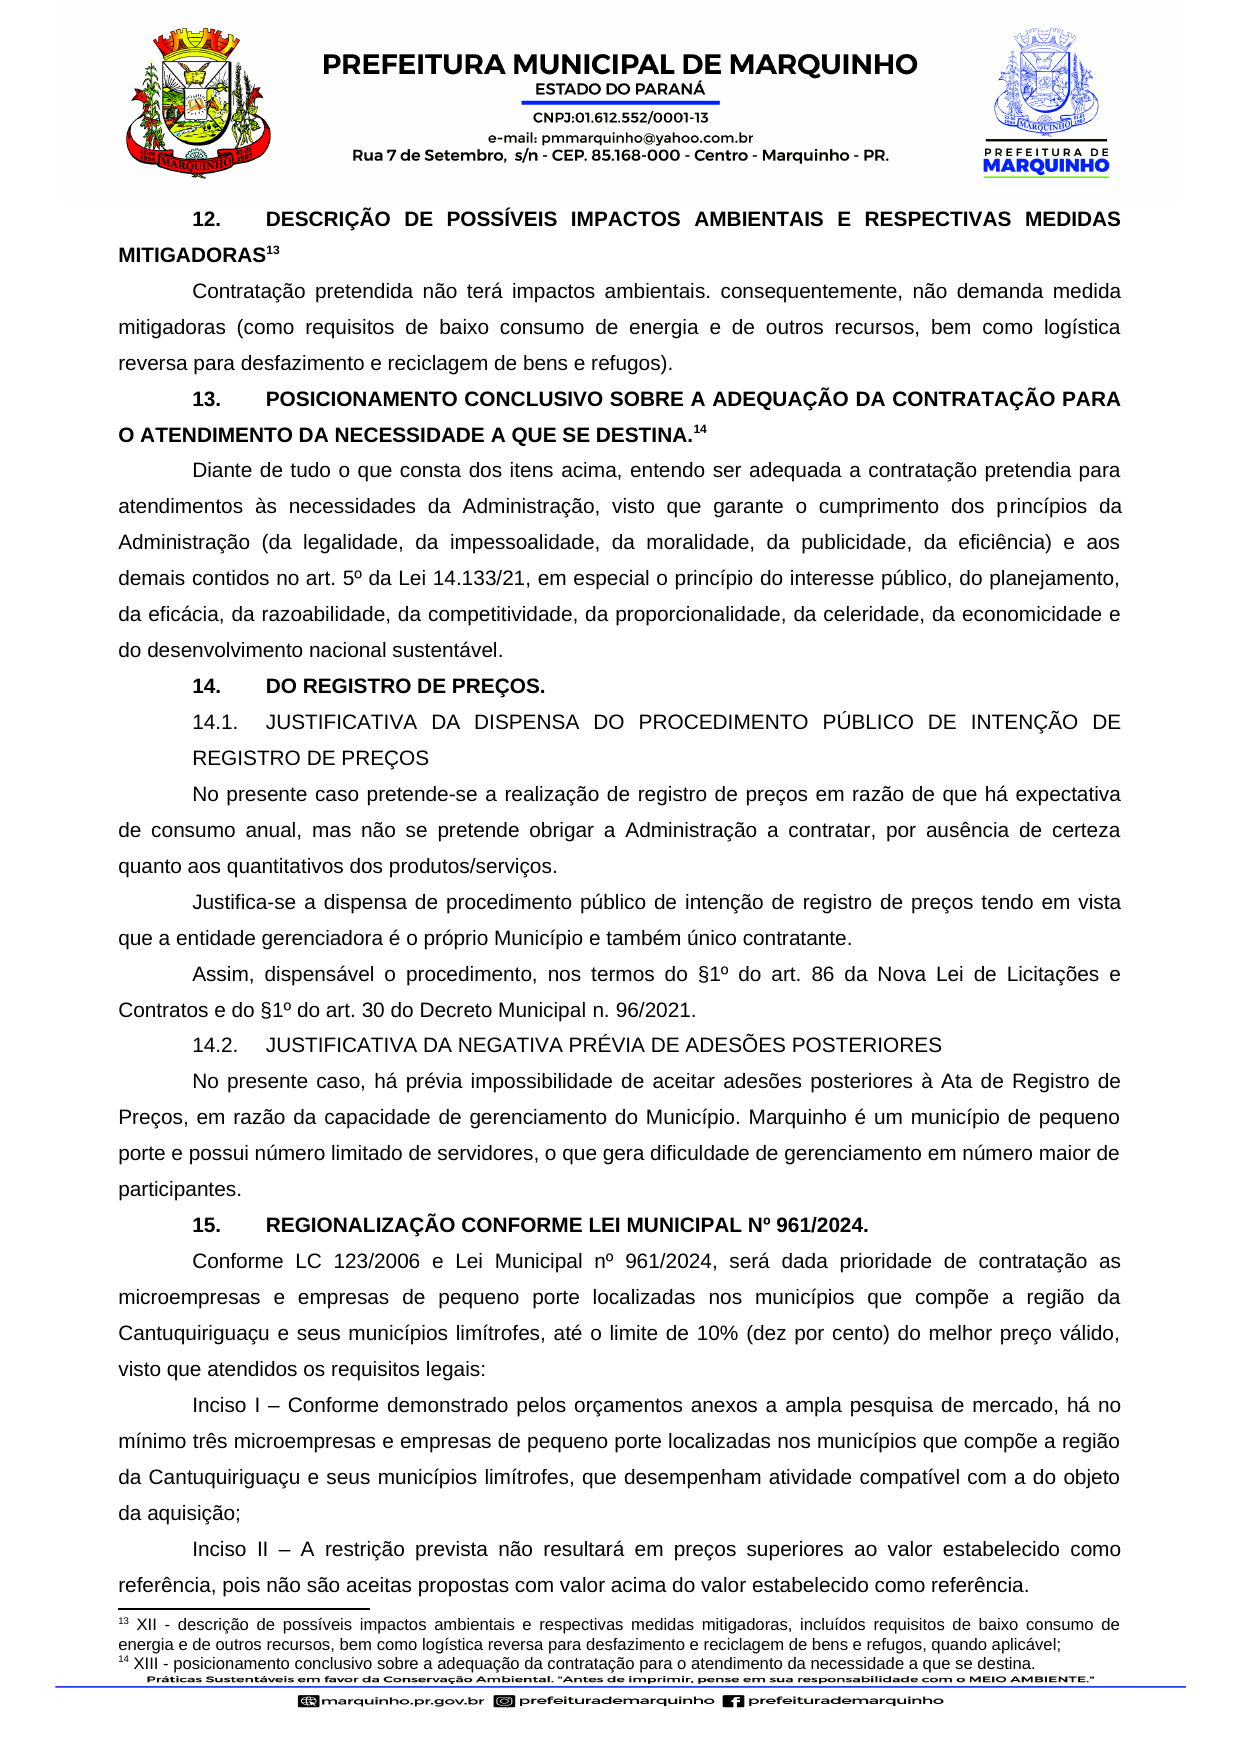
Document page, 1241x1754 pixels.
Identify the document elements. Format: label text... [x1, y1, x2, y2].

text Contratação pretendida não terá impactos ambientais. consequentemente, não demanda medida mitigadoras (como requisitos de baixo consumo de energia e de outros recursos, bem como logística reversa para desfazimento e reciclagem de bens e refugos). [118, 279, 1122, 374]
text Diante de tudo o que consta dos itens acima, entendo ser adequada a contratação pretendia para atendimentos às necessidades da Administração, visto que garante o cumprimento dos princípios da Administração (da legalidade, da impessoalidade, da moralidade, da publicidade, da eficiência) e aos demais contidos no art. 5º da Lei 14.133/21, em especial o princípio do interesse público, do planejamento, da eficácia, da razoabilidade, da competitividade, da proporcionalidade, da celeridade, da economicidade e do desenvolvimento nacional sustentável. [118, 458, 1122, 662]
text REGIONALIZAÇÃO CONFORME LEI MUNICIPAL Nº 961/2024. [118, 1213, 1122, 1237]
picture [31, 1655, 1210, 1727]
text Justifica-se a dispensa de procedimento público de intenção de registro de preços tendo em vista que a entidade gerenciadora é o próprio Município e também único contratante. [118, 889, 1122, 949]
text Conforme LC 123/2006 e Lei Municipal nº 961/2024, será dada prioridade de contratação as microempresas e empresas de pequeno porte localizadas nos municípios que compõe a região da Cantuquiriguaçu e seus municípios limítrofes, até o limite de 10% (dez por cento) do melhor preço válido, visto que atendidos os requisitos legais: [118, 1249, 1122, 1381]
picture [60, 0, 1181, 203]
list No presente caso, há prévia impossibilidade de aceitar adesões posteriores à Ata de Registro de Preços, em razão da capacidade de gerenciamento do Município. Marquinho é um município de pequeno porte e possui número limitado de servidores, o que gera dificuldade de gerenciamento em número maior de participantes. [118, 1069, 1122, 1201]
text Inciso II – A restrição prevista não resultará em preços superiores ao valor estabelecido como referência, pois não são aceitas propostas com valor acima do valor estabelecido como referência. [118, 1536, 1122, 1596]
list Inciso I – Conforme demonstrado pelos orçamentos anexos a ampla pesquisa de mercado, há no mínimo três microempresas e empresas de pequeno porte localizadas nos municípios que compõe a região da Cantuquiriguaçu e seus municípios limítrofes, que desempenham atividade compatível com a do objeto da aquisição; [118, 1393, 1122, 1524]
text Assim, dispensável o procedimento, nos termos do §1º do art. 86 da Nova Lei de Licitações e Contratos e do §1º do art. 30 do Decreto Municipal n. 96/2021. [118, 961, 1122, 1021]
text POSICIONAMENTO CONCLUSIVO SOBRE A ADEQUAÇÃO DA CONTRATAÇÃO PARA O ATENDIMENTO DA NECESSIDADE A QUE SE DESTINA. [118, 386, 1122, 446]
list JUSTIFICATIVA DA NEGATIVA PRÉVIA DE ADESÕES POSTERIORES [118, 1033, 1122, 1057]
text DESCRIÇÃO DE POSSÍVEIS IMPACTOS AMBIENTAIS E RESPECTIVAS MEDIDAS MITIGADORAS [118, 207, 1122, 267]
text No presente caso pretende-se a realização de registro de preços em razão de que há expectativa de consumo anual, mas não se pretende obrigar a Administração a contratar, por ausência de certeza quanto aos quantitativos dos produtos/serviços. [118, 782, 1122, 878]
list JUSTIFICATIVA DA DISPENSA DO PROCEDIMENTO PÚBLICO DE INTENÇÃO DE REGISTRO DE PREÇOS [192, 710, 1122, 770]
text DO REGISTRO DE PREÇOS. [118, 674, 1122, 698]
